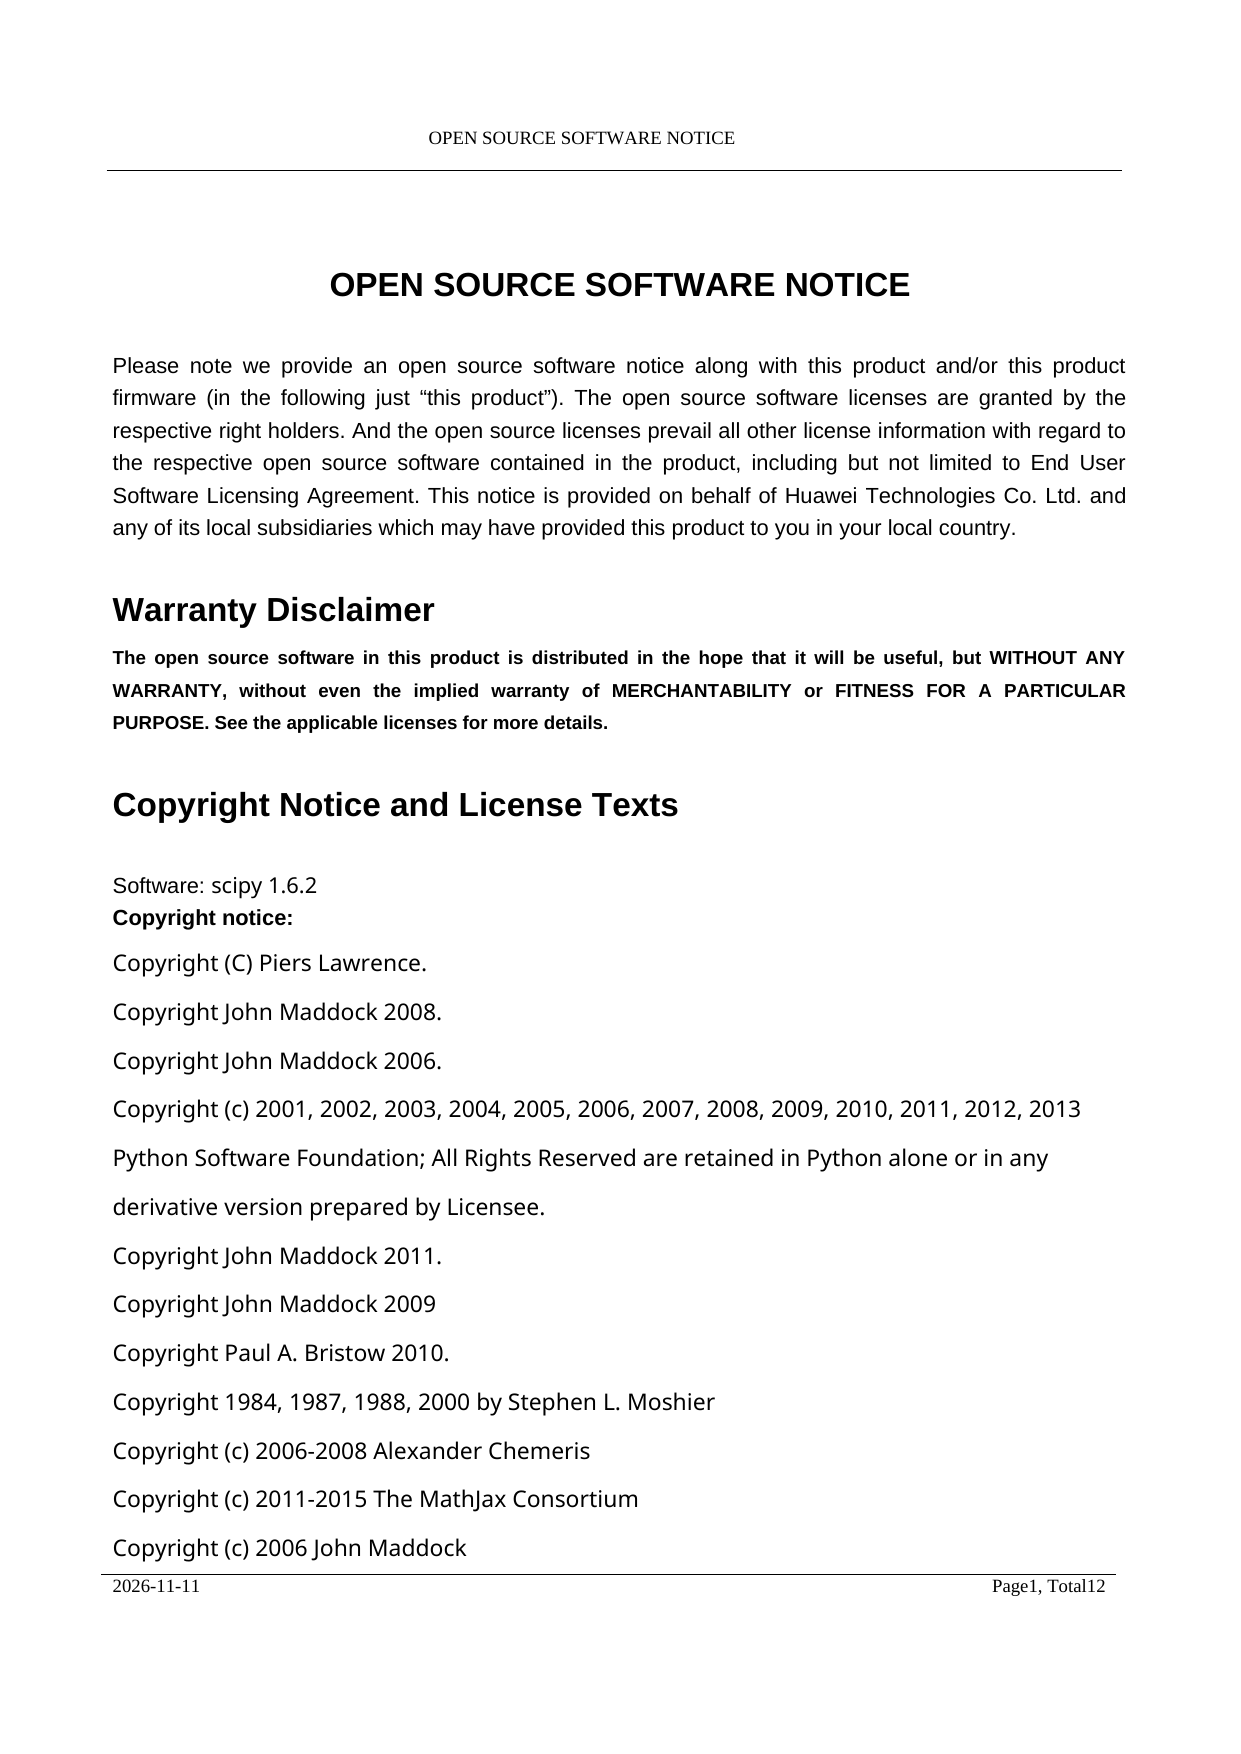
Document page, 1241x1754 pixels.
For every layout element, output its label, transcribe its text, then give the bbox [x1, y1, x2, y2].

text Software: scipy 1.6.2 [112, 869, 1128, 901]
text The open source software in this product is distributed in the hope that it will be useful, but WITHOUT ANY WARRANTY, without even the implied warranty of MERCHANTABILITY or FITNESS FOR A PARTICULAR PURPOSE. See the applicable licenses for more details. [112, 641, 1128, 739]
text Warranty Disclaimer [112, 576, 1128, 641]
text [112, 947, 1128, 1564]
text Please note we provide an open source software notice along with this product and/or this product firmware (in the following just “this product”). The open source software licenses are granted by the respective right holders. And the open source licenses prevail all other license information with regard to the respective open source software contained in the product, including but not limited to End User Software Licensing Agreement. This notice is provided on behalf of Huawei Technologies Co. Ltd. and any of its local subsidiaries which may have provided this product to you in your local country. [112, 349, 1128, 544]
text Copyright Notice and License Texts [112, 771, 1128, 836]
text OPEN SOURCE SOFTWARE NOTICE [112, 251, 1128, 316]
text Copyright notice: [112, 901, 1128, 934]
